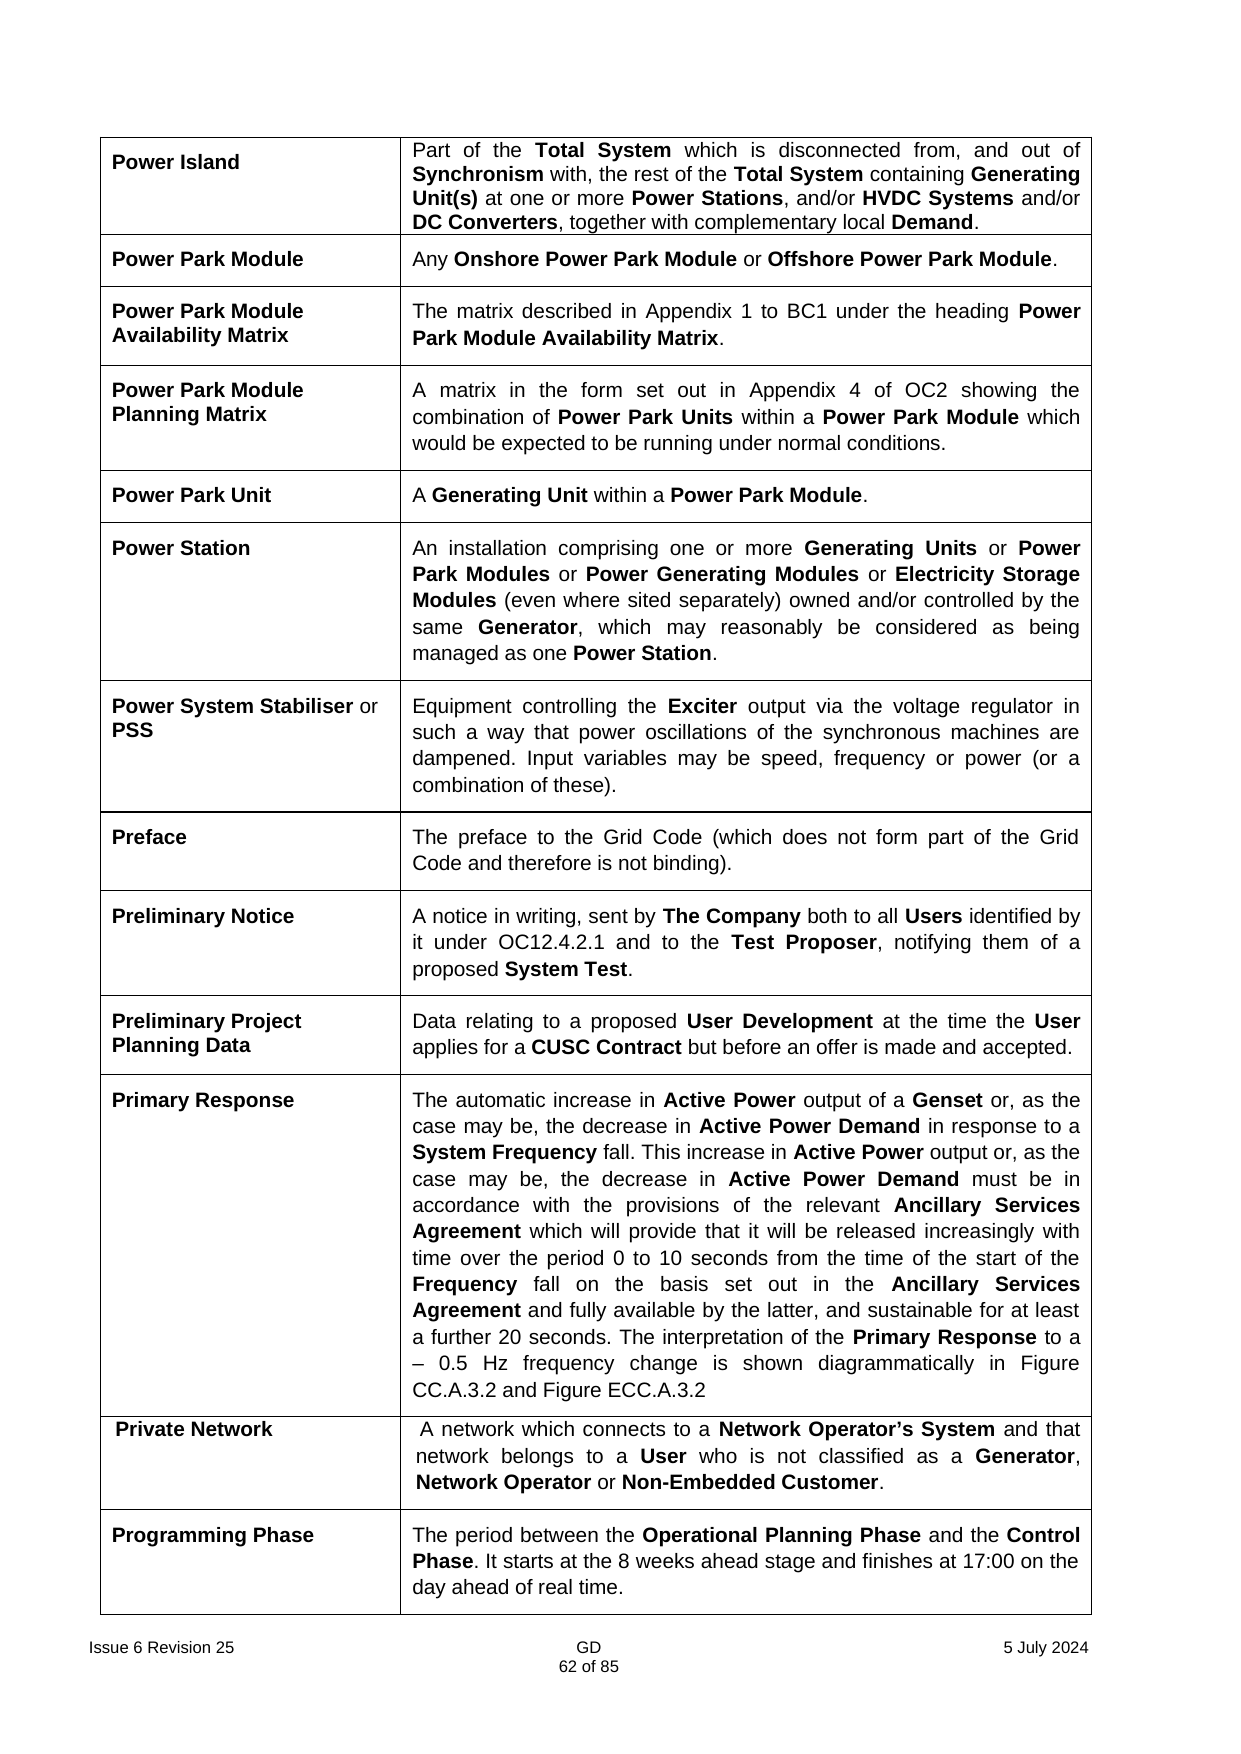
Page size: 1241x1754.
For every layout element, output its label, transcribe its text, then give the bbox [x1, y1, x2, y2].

table_cell The period between the Operational Planning Phase and the Control Phase. It starts at the 8 weeks ahead stage and finishes at 17:00 on the day ahead of real time. [401, 1510, 1091, 1614]
table_cell Power Park Module Planning Matrix [101, 366, 400, 470]
table_cell Primary Response [101, 1075, 400, 1416]
table_cell An installation comprising one or more Generating Units or Power Park Modules or Power Generating Modules or Electricity Storage Modules (even where sited separately) owned and/or controlled by the same Generator, which may reasonably be considered as being managed as one Power Station. [401, 523, 1091, 680]
table_cell Power Station [101, 523, 400, 680]
table_cell A Generating Unit within a Power Park Module. [401, 471, 1091, 522]
table_cell Private Network [101, 1417, 400, 1509]
table_cell Any Onshore Power Park Module or Offshore Power Park Module. [401, 235, 1091, 286]
table_cell A network which connects to a Network Operator’s System and that network belongs to a User who is not classified as a Generator, Network Operator or Non-Embedded Customer. [401, 1417, 1091, 1509]
table_cell The automatic increase in Active Power output of a Genset or, as the case may be, the decrease in Active Power Demand in response to a System Frequency fall. This increase in Active Power output or, as the case may be, the decrease in Active Power Demand must be in accordance with the provisions of the relevant Ancillary Services Agreement which will provide that it will be released increasingly with time over the period 0 to 10 seconds from the time of the start of the Frequency fall on the basis set out in the Ancillary Services Agreement and fully available by the latter, and sustainable for at least a further 20 seconds. The interpretation of the Primary Response to a – 0.5 Hz frequency change is shown diagrammatically in Figure CC.A.3.2 and Figure ECC.A.3.2 [401, 1075, 1091, 1416]
table_cell A matrix in the form set out in Appendix 4 of OC2 showing the combination of Power Park Units within a Power Park Module which would be expected to be running under normal conditions. [401, 366, 1091, 470]
table_cell Equipment controlling the Exciter output via the voltage regulator in such a way that power oscillations of the synchronous machines are dampened. Input variables may be speed, frequency or power (or a combination of these). [401, 681, 1091, 811]
table_cell Preliminary Notice [101, 891, 400, 995]
table_cell Power Park Module [101, 235, 400, 286]
table_cell Preface [101, 813, 400, 890]
table_cell Data relating to a proposed User Development at the time the User applies for a CUSC Contract but before an offer is made and accepted. [401, 996, 1091, 1074]
table_cell Power System Stabiliser or PSS [101, 681, 400, 811]
table_cell Power Park Unit [101, 471, 400, 522]
table_cell The matrix described in Appendix 1 to BC1 under the heading Power Park Module Availability Matrix. [401, 287, 1091, 364]
table_cell Part of the Total System which is disconnected from, and out of Synchronism with, the rest of the Total System containing Generating Unit(s) at one or more Power Stations, and/or HVDC Systems and/or DC Converters, together with complementary local Demand. [401, 138, 1091, 233]
table_cell A notice in writing, sent by The Company both to all Users identified by it under OC12.4.2.1 and to the Test Proposer, notifying them of a proposed System Test. [401, 891, 1091, 995]
table_cell Programming Phase [101, 1510, 400, 1614]
table_cell The preface to the Grid Code (which does not form part of the Grid Code and therefore is not binding). [401, 813, 1091, 890]
table_cell Preliminary Project Planning Data [101, 996, 400, 1074]
table_cell Power Island [101, 138, 400, 233]
table_cell Power Park Module Availability Matrix [101, 287, 400, 364]
